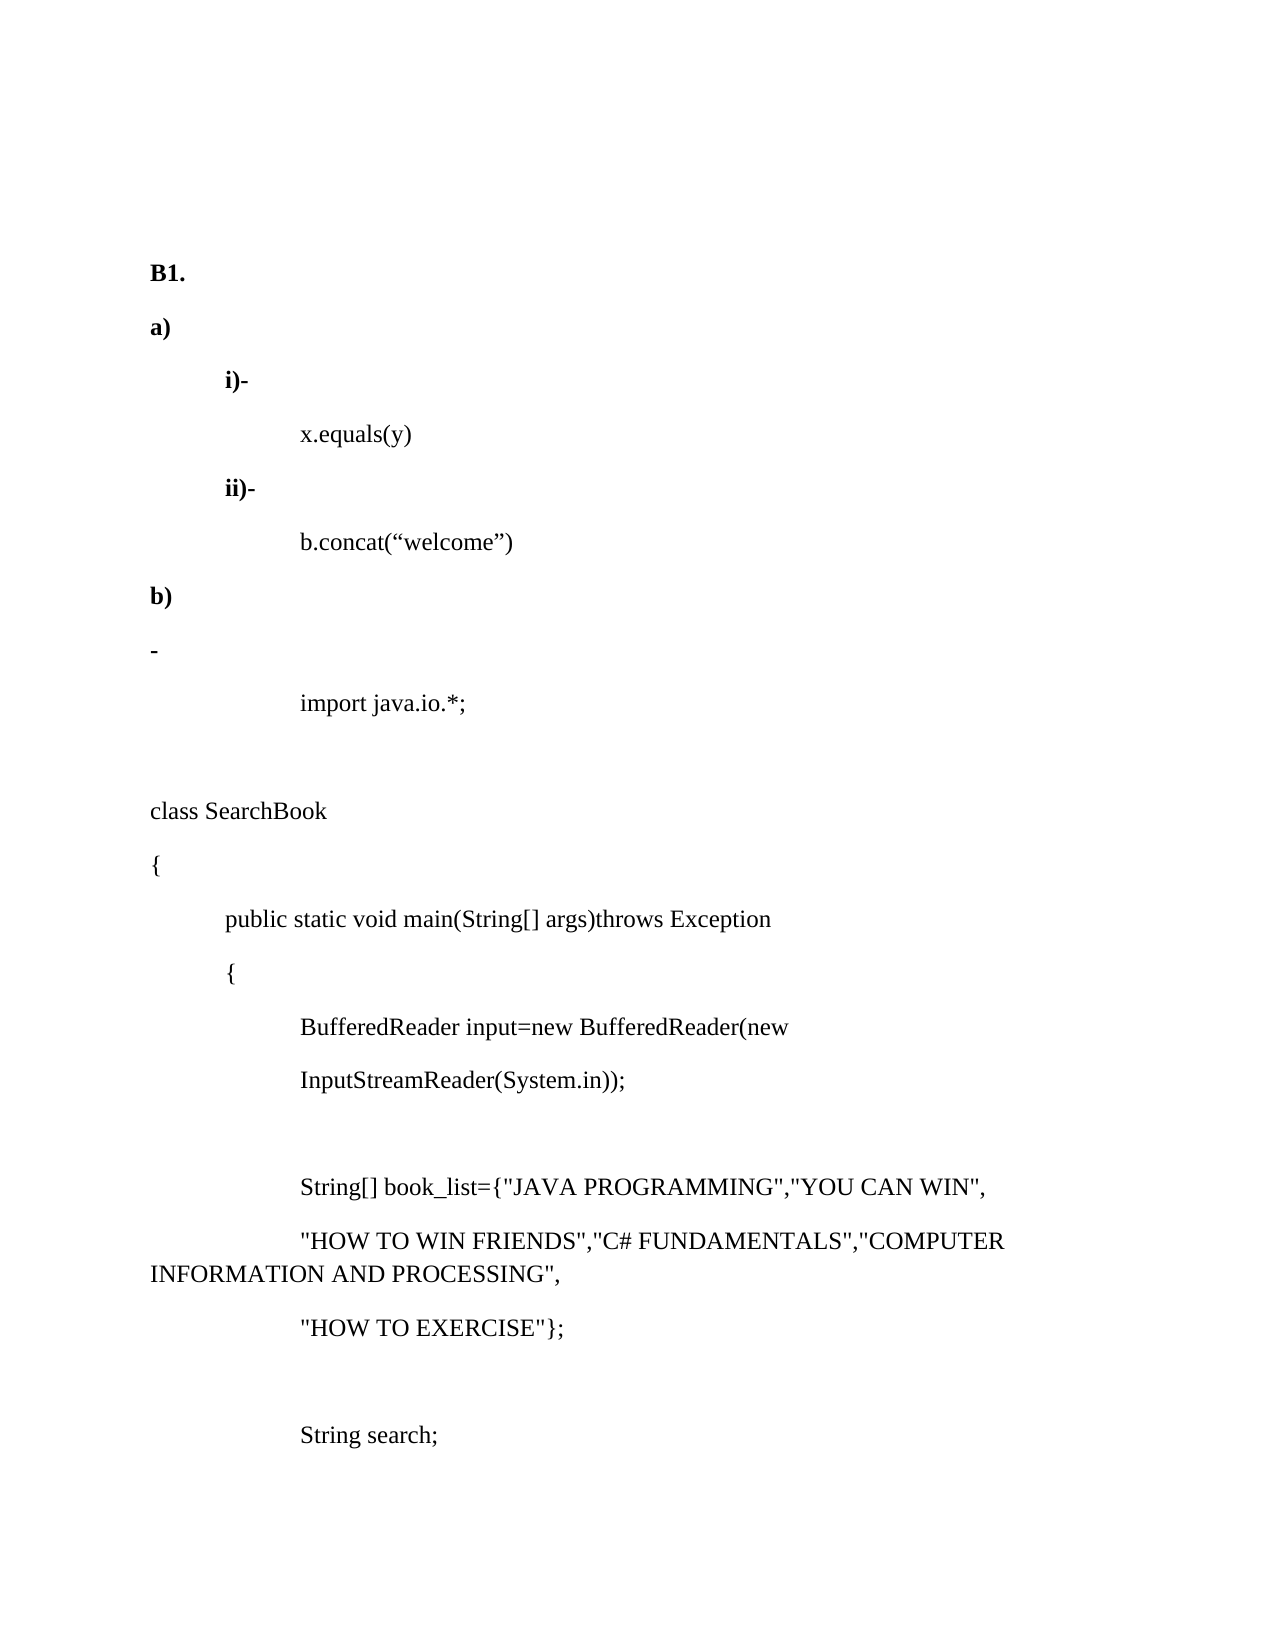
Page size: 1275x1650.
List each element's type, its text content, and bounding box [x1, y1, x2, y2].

text i)- [150, 365, 1125, 394]
text "HOW TO EXERCISE"}; [150, 1313, 1125, 1342]
text - [150, 635, 1125, 663]
text String[] book_list={"JAVA PROGRAMMING","YOU CAN WIN", [150, 1172, 1125, 1201]
text B1. [150, 258, 1125, 286]
text b) [150, 581, 1125, 609]
text BufferedReader input=new BufferedReader(new [150, 1012, 1125, 1040]
text "HOW TO WIN FRIENDS","C# FUNDAMENTALS","COMPUTER INFORMATION AND PROCESSING", [150, 1226, 1125, 1288]
text String search; [150, 1420, 1125, 1449]
text { [150, 850, 1125, 879]
text class SearchBook [150, 796, 1125, 825]
text InputStreamReader(System.in)); [150, 1066, 1125, 1094]
text import java.io.*; [150, 688, 1125, 717]
text b.concat(“welcome”) [150, 527, 1125, 556]
text x.equals(y) [150, 419, 1125, 448]
text { [150, 958, 1125, 987]
text ii)- [150, 473, 1125, 502]
text public static void main(String[] args)throws Exception [150, 904, 1125, 933]
text a) [150, 312, 1125, 340]
